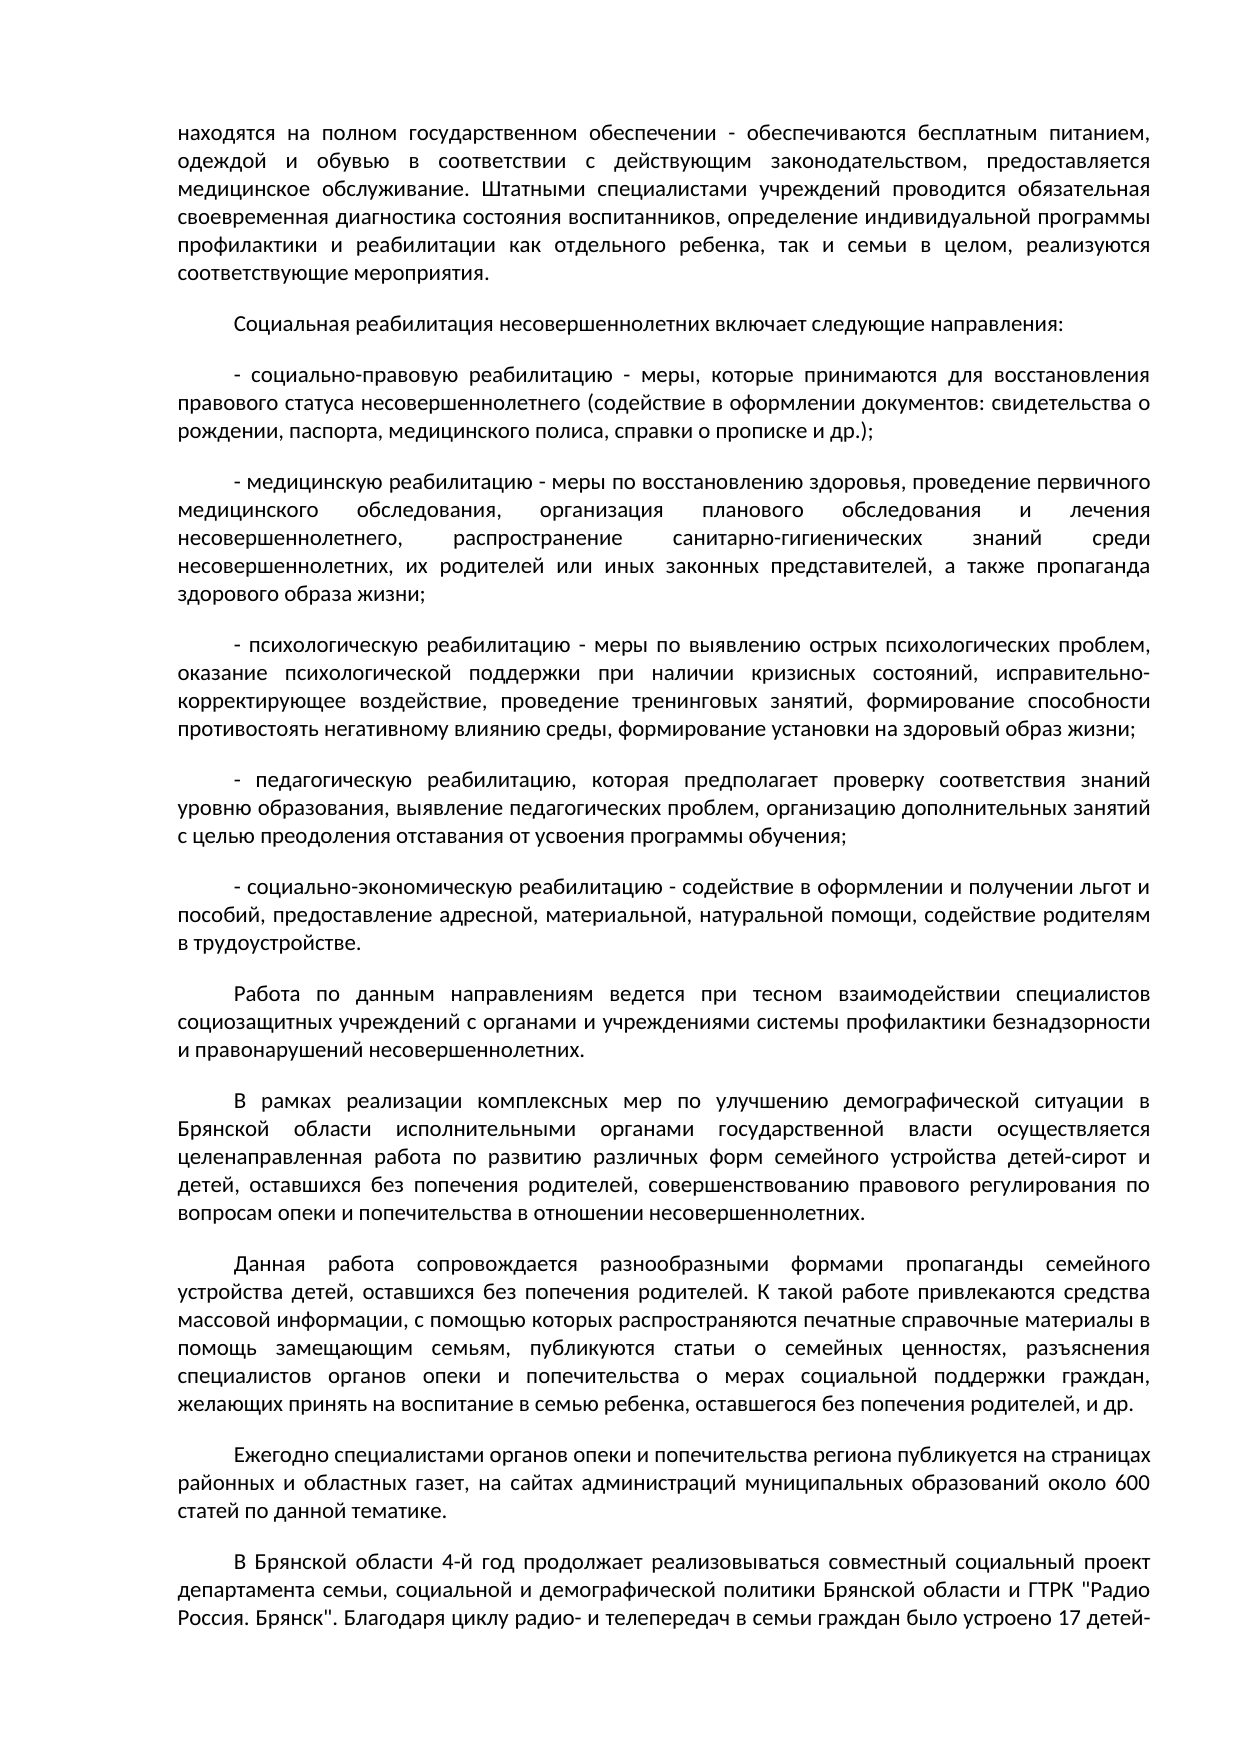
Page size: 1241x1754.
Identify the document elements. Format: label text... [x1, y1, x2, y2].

text - социально-правовую реабилитацию - меры, которые принимаются для восстановления правового статуса несовершеннолетнего (содействие в оформлении документов: свидетельства о рождении, паспорта, медицинского полиса, справки о прописке и др.); [177, 360, 1152, 444]
text Социальная реабилитация несовершеннолетних включает следующие направления: [177, 309, 1152, 337]
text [177, 118, 1152, 286]
text Данная работа сопровождается разнообразными формами пропаганды семейного устройства детей, оставшихся без попечения родителей. К такой работе привлекаются средства массовой информации, с помощью которых распространяются печатные справочные материалы в помощь замещающим семьям, публикуются статьи о семейных ценностях, разъяснения специалистов органов опеки и попечительства о мерах социальной поддержки граждан, желающих принять на воспитание в семью ребенка, оставшегося без попечения родителей, и др. [177, 1249, 1152, 1417]
text - психологическую реабилитацию - меры по выявлению острых психологических проблем, оказание психологической поддержки при наличии кризисных состояний, исправительно-корректирующее воздействие, проведение тренинговых занятий, формирование способности противостоять негативному влиянию среды, формирование установки на здоровый образ жизни; [177, 630, 1152, 742]
text Работа по данным направлениям ведется при тесном взаимодействии специалистов социозащитных учреждений с органами и учреждениями системы профилактики безнадзорности и правонарушений несовершеннолетних. [177, 979, 1152, 1063]
text Ежегодно специалистами органов опеки и попечительства региона публикуется на страницах районных и областных газет, на сайтах администраций муниципальных образований около 600 статей по данной тематике. [177, 1440, 1152, 1524]
text В рамках реализации комплексных мер по улучшению демографической ситуации в Брянской области исполнительными органами государственной власти осуществляется целенаправленная работа по развитию различных форм семейного устройства детей-сирот и детей, оставшихся без попечения родителей, совершенствованию правового регулирования по вопросам опеки и попечительства в отношении несовершеннолетних. [177, 1086, 1152, 1226]
text - социально-экономическую реабилитацию - содействие в оформлении и получении льгот и пособий, предоставление адресной, материальной, натуральной помощи, содействие родителям в трудоустройстве. [177, 872, 1152, 956]
text - медицинскую реабилитацию - меры по восстановлению здоровья, проведение первичного медицинского обследования, организация планового обследования и лечения несовершеннолетнего, распространение санитарно-гигиенических знаний среди несовершеннолетних, их родителей или иных законных представителей, а также пропаганда здорового образа жизни; [177, 467, 1152, 607]
text - педагогическую реабилитацию, которая предполагает проверку соответствия знаний уровню образования, выявление педагогических проблем, организацию дополнительных занятий с целью преодоления отставания от усвоения программы обучения; [177, 765, 1152, 849]
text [177, 1547, 1152, 1631]
